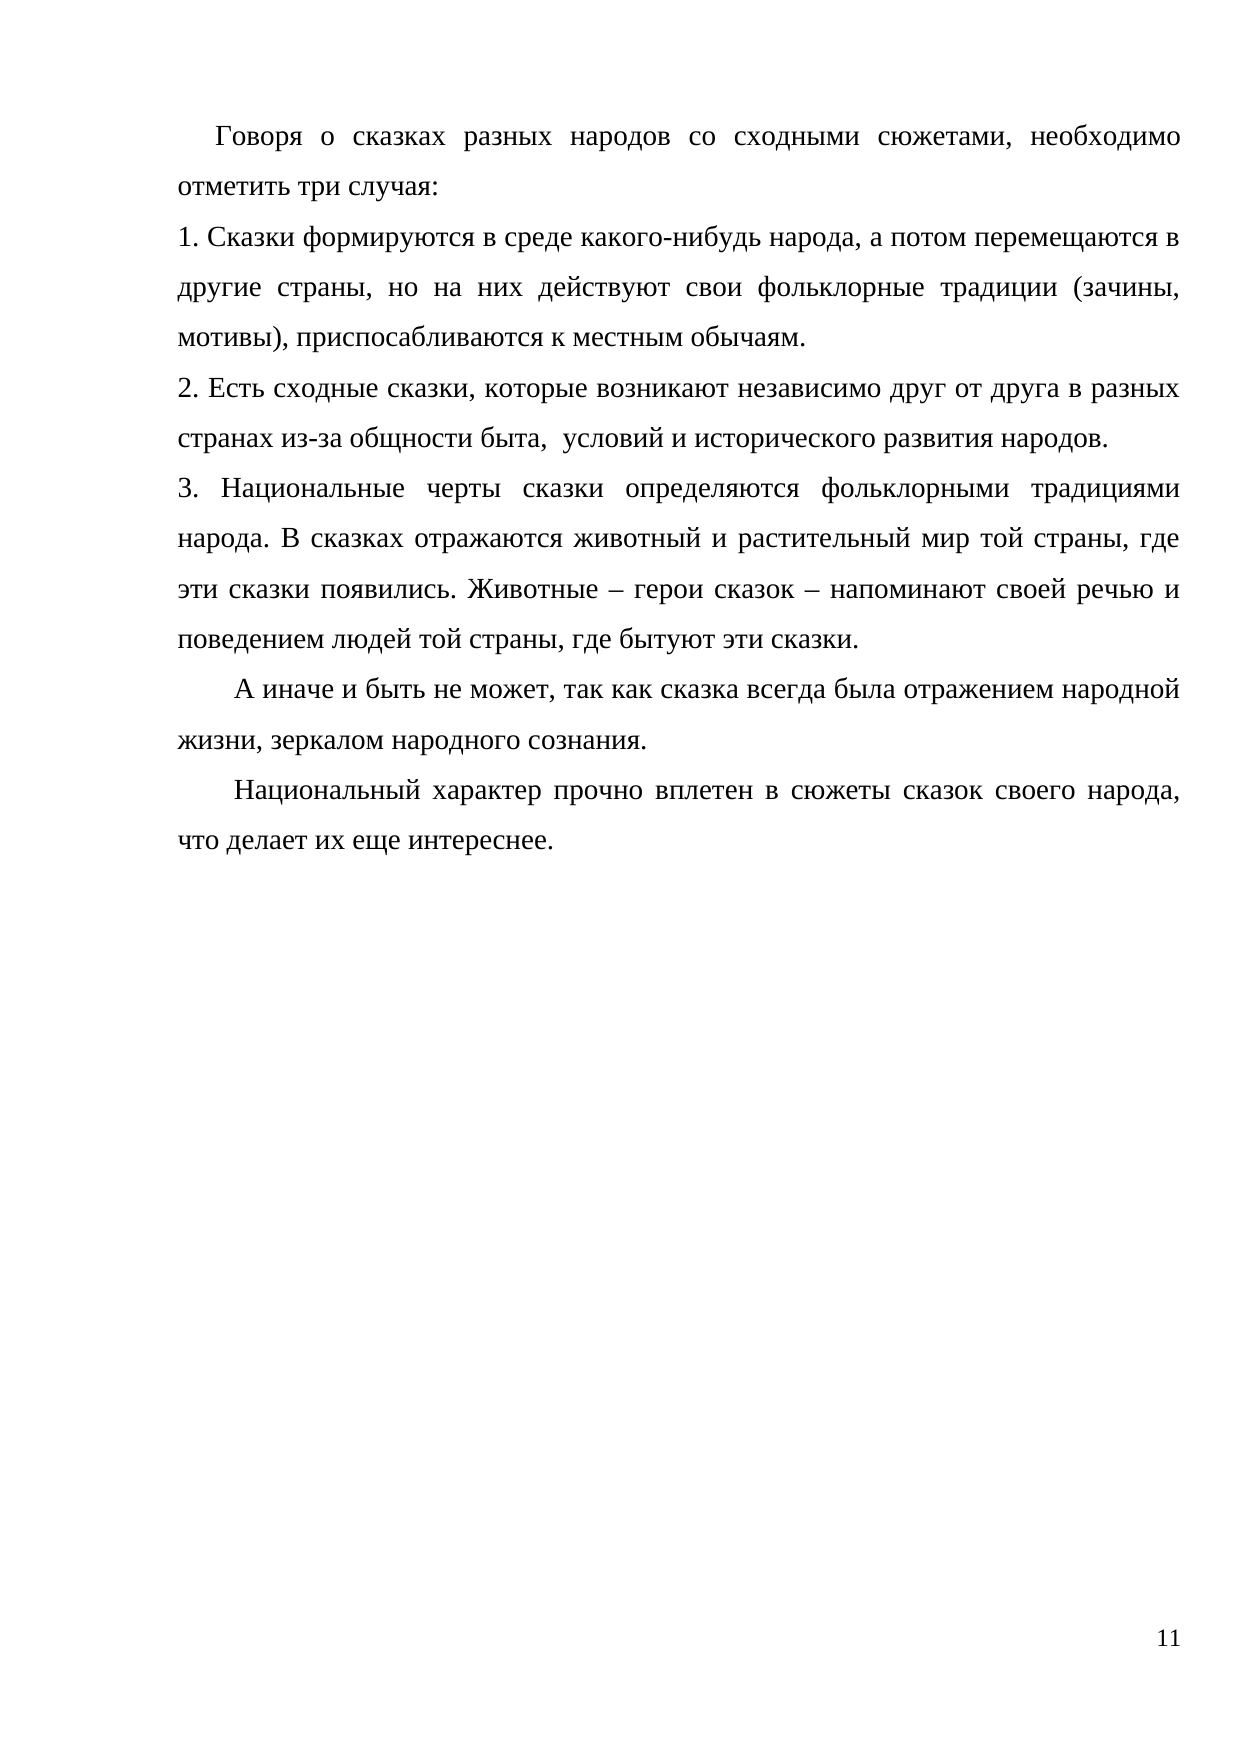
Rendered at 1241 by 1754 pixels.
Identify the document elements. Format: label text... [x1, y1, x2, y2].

text Национальный характер прочно вплетен в сюжеты сказок своего народа, что делает их еще интереснее. [177, 772, 1181, 856]
text 1. Сказки формируются в среде какого-нибудь народа, а потом перемещаются в другие страны, но на них действуют свои фольклорные традиции (зачины, мотивы), приспосабливаются к местным обычаям. [177, 219, 1181, 353]
text Говоря о сказках разных народов со сходными сюжетами, необходимо отметить три случая: [177, 118, 1181, 202]
text 2. Есть сходные сказки, которые возникают независимо друг от друга в разных странах из-за общности быта, условий и исторического развития народов. [177, 370, 1181, 453]
text А иначе и быть не может, так как сказка всегда была отражением народной жизни, зеркалом народного сознания. [177, 672, 1181, 755]
text 3. Национальные черты сказки определяются фольклорными традициями народа. В сказках отражаются животный и растительный мир той страны, где эти сказки появились. Животные – герои сказок – напоминают своей речью и поведением людей той страны, где бытуют эти сказки. [177, 470, 1181, 655]
